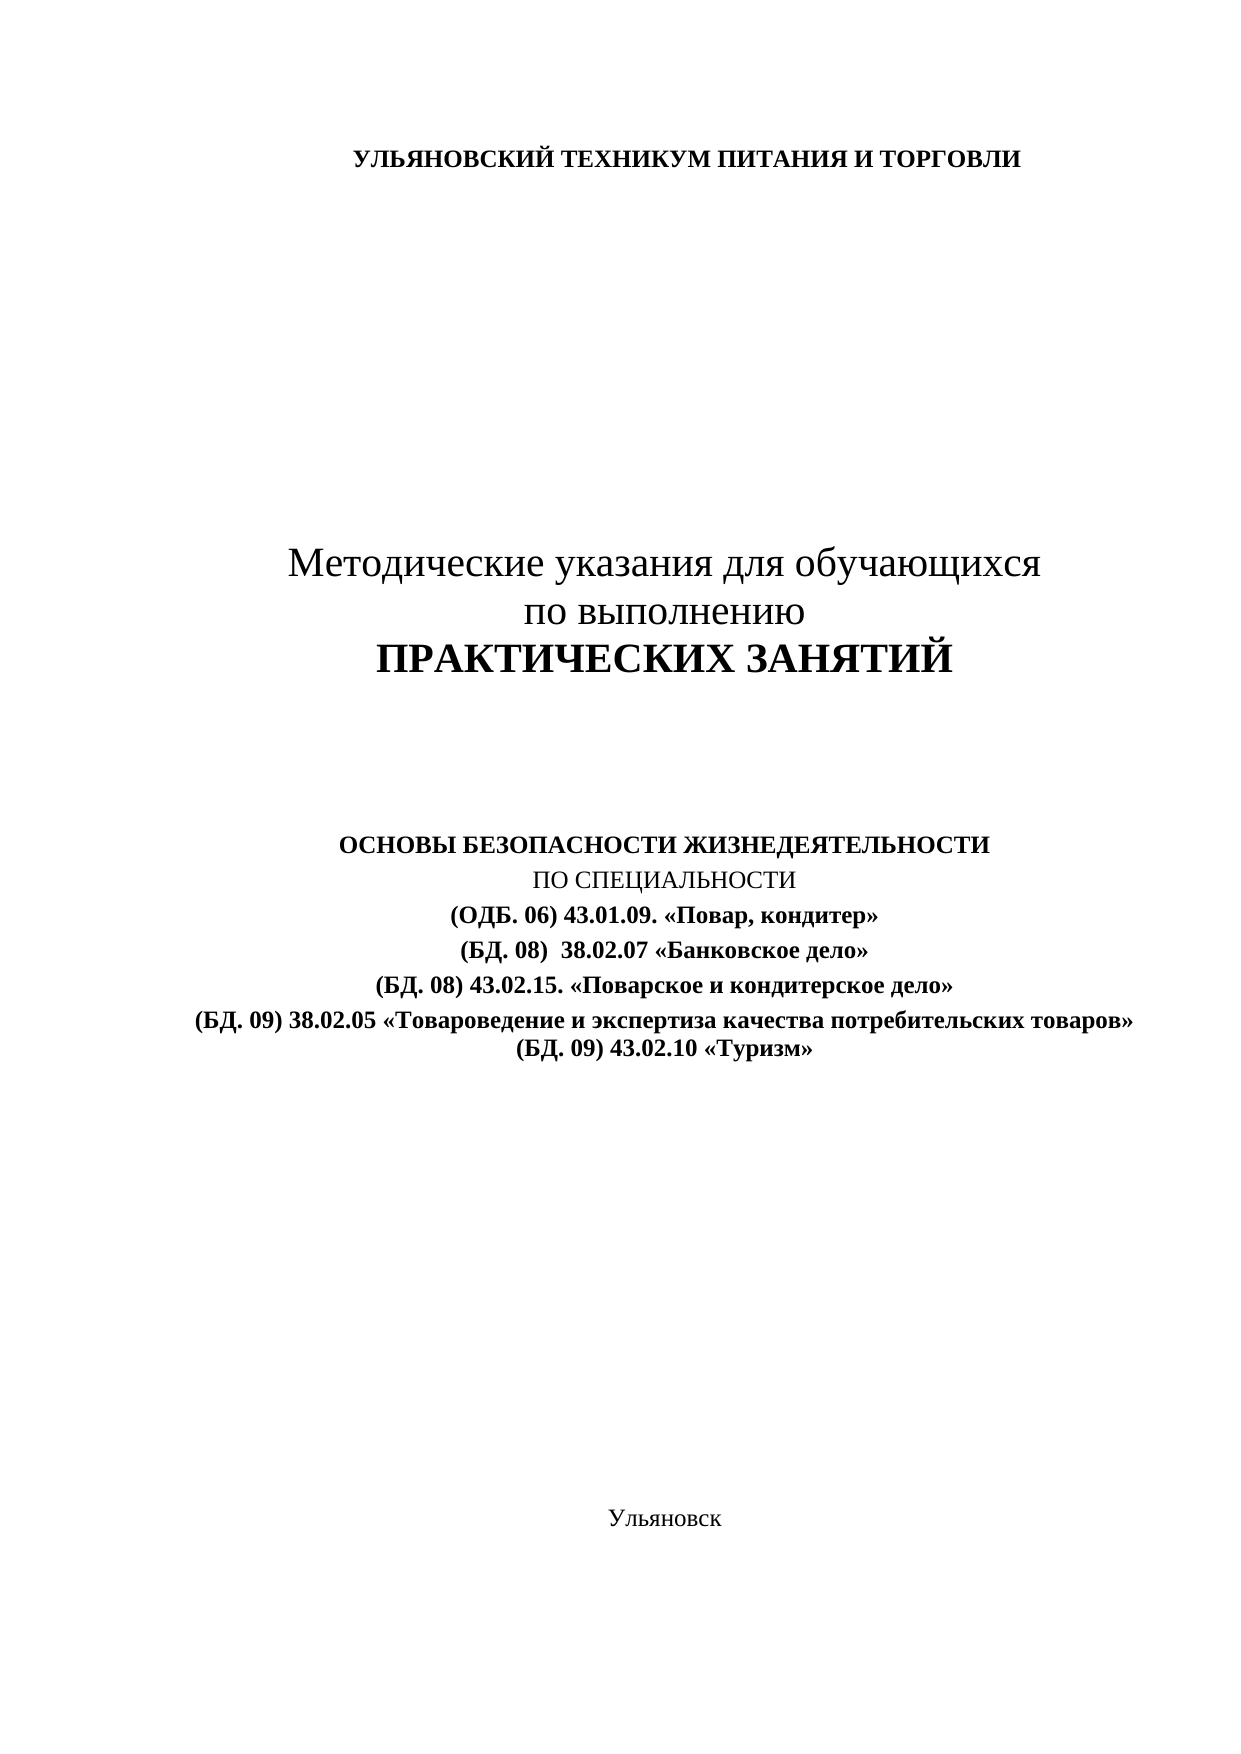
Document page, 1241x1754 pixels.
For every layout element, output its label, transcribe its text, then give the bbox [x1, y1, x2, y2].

text (ОДБ. 06) 43.01.09. «Повар, кондитер» [177, 900, 1152, 928]
text (БД. 09) 43.02.10 «Туризм» [177, 1033, 1152, 1062]
text (БД. 09) 38.02.05 «Товароведение и экспертиза качества потребительских товаров» [177, 1005, 1152, 1033]
text ПО СПЕЦИАЛЬНОСТИ [177, 865, 1152, 893]
text ОСНОВЫ БЕЗОПАСНОСТИ ЖИЗНЕДЕЯТЕЛЬНОСТИ [177, 830, 1152, 858]
text УЛЬЯНОВСКИЙ ТЕХНИКУМ ПИТАНИЯ И ТОРГОВЛИ [177, 144, 1152, 173]
text по выполнению [177, 585, 1152, 633]
text (БД. 08) 43.02.15. «Поварское и кондитерское дело» [177, 970, 1152, 998]
text ПРАКТИЧЕСКИХ ЗАНЯТИЙ [177, 633, 1152, 681]
text Ульяновск [177, 1503, 1152, 1532]
text (БД. 08) 38.02.07 «Банковское дело» [177, 935, 1152, 963]
text Методические указания для обучающихся [177, 537, 1152, 585]
